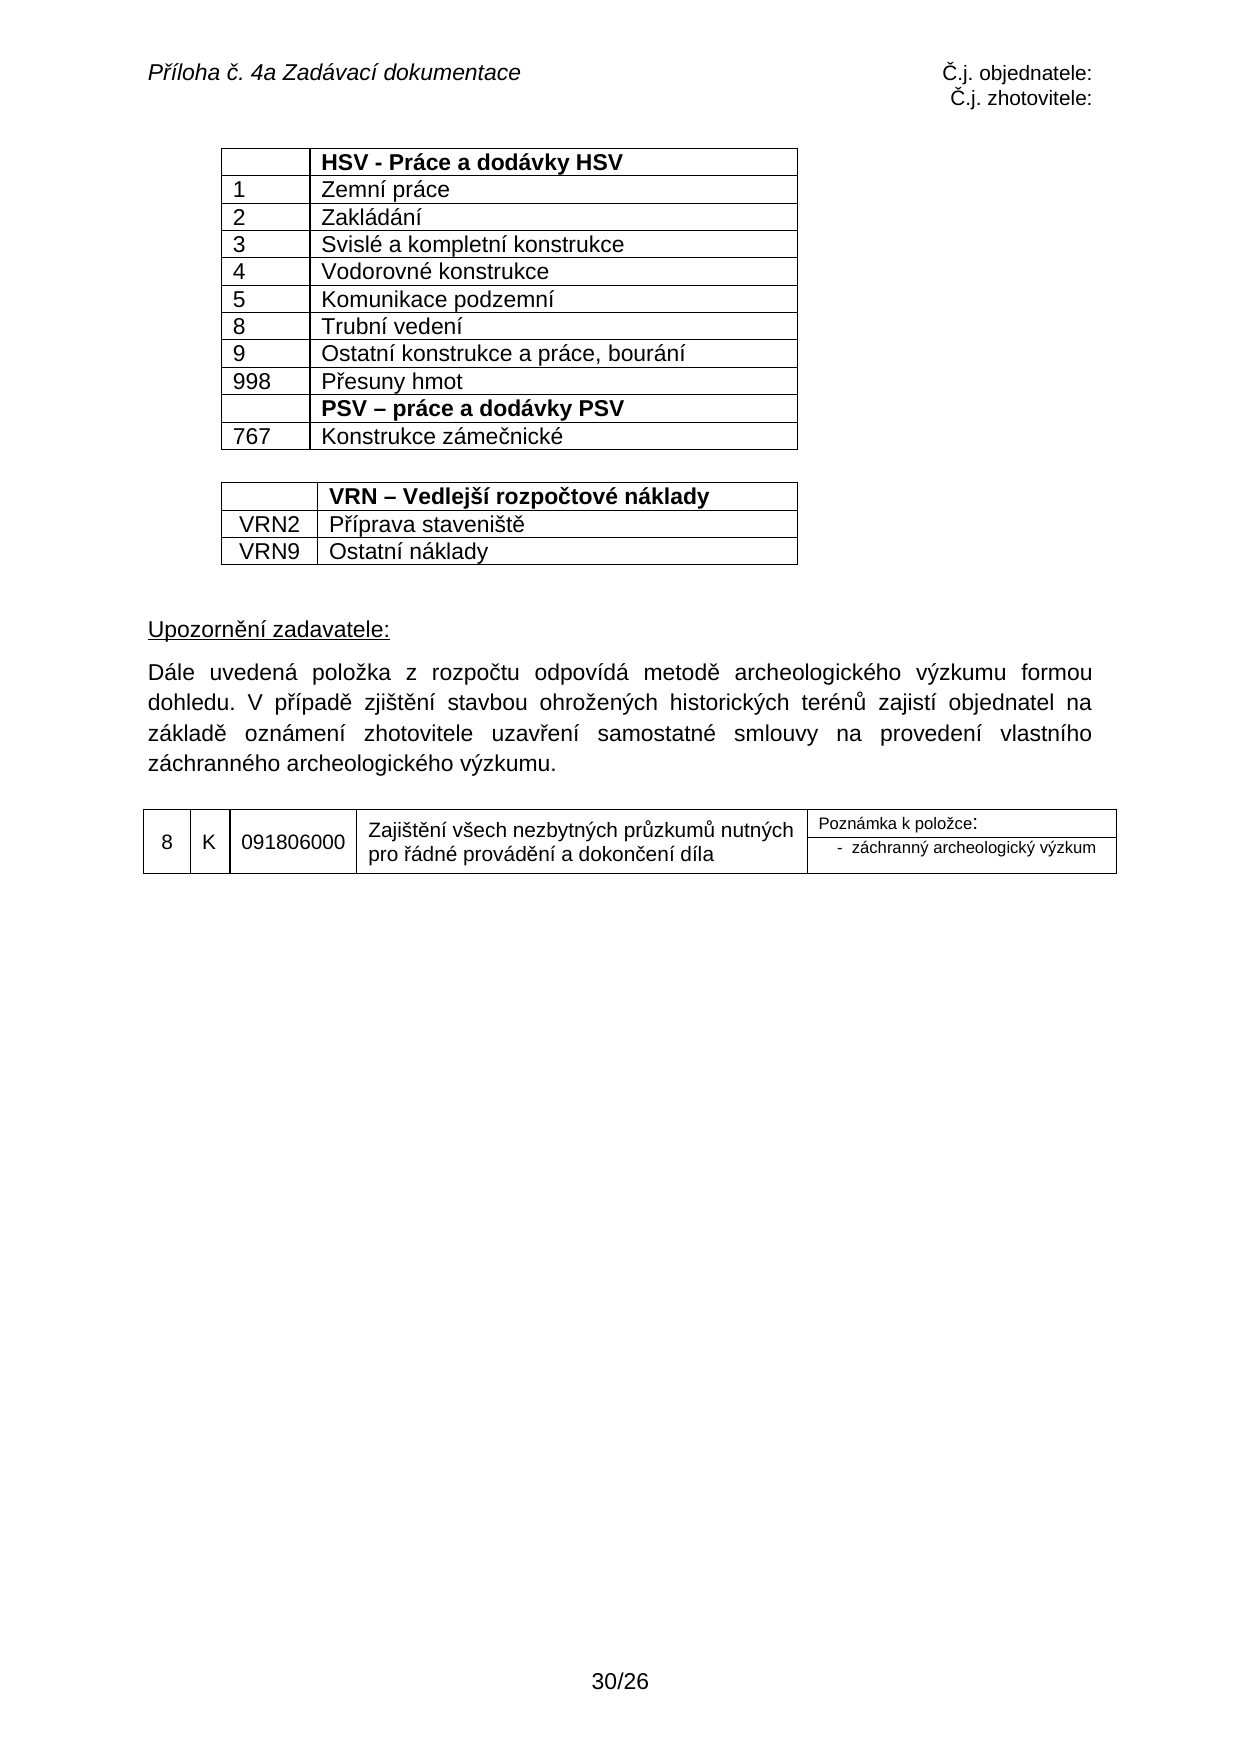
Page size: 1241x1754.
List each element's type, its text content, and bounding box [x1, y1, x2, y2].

table_cell 767 [222, 423, 309, 449]
table_header 091806000 [231, 810, 356, 873]
table_header VRN – Vedlejší rozpočtové náklady [318, 483, 797, 509]
table_cell Ostatní konstrukce a práce, bourání [311, 340, 797, 367]
table_header K [191, 810, 229, 873]
table_cell Trubní vedení [311, 313, 797, 339]
text Dále uvedená položka z rozpočtu odpovídá metodě archeologického výzkumu formou dohledu. V případě zjištění stavbou ohrožených historických terénů zajistí objednatel na základě oznámení zhotovitele uzavření samostatné smlouvy na provedení vlastního záchranného archeologického výzkumu. [148, 659, 1093, 776]
table_cell 8 [222, 313, 309, 339]
table_cell 4 [222, 258, 309, 284]
table_cell Příprava staveniště [318, 511, 797, 537]
text Upozornění zadavatele: [148, 616, 1093, 643]
table_cell 5 [222, 286, 309, 312]
table_cell Zakládání [311, 204, 797, 230]
table_cell Vodorovné konstrukce [311, 258, 797, 284]
table_cell Konstrukce zámečnické [311, 423, 797, 449]
table_cell 9 [222, 340, 309, 367]
table_cell VRN2 [222, 511, 317, 537]
table_header 8 [144, 810, 190, 873]
table_cell Zemní práce [311, 176, 797, 202]
table_header [222, 149, 309, 175]
table_header [222, 483, 317, 509]
table_cell [222, 395, 309, 422]
table_cell Ostatní náklady [318, 538, 797, 564]
table_cell Přesuny hmot [311, 368, 797, 394]
table_cell 998 [222, 368, 309, 394]
table_cell 3 [222, 231, 309, 257]
table_header HSV - Práce a dodávky HSV [311, 149, 797, 175]
table_cell VRN9 [222, 538, 317, 564]
table_cell záchranný archeologický výzkum [808, 838, 1116, 873]
table_cell Komunikace podzemní [311, 286, 797, 312]
table_header Zajištění všech nezbytných průzkumů nutných pro řádné provádění a dokončení díla [357, 810, 807, 873]
table_cell PSV – práce a dodávky PSV [311, 395, 797, 422]
table_header Poznámka k položce: [808, 810, 1116, 837]
table_cell 1 [222, 176, 309, 202]
table_cell Svislé a kompletní konstrukce [311, 231, 797, 257]
table_cell 2 [222, 204, 309, 230]
